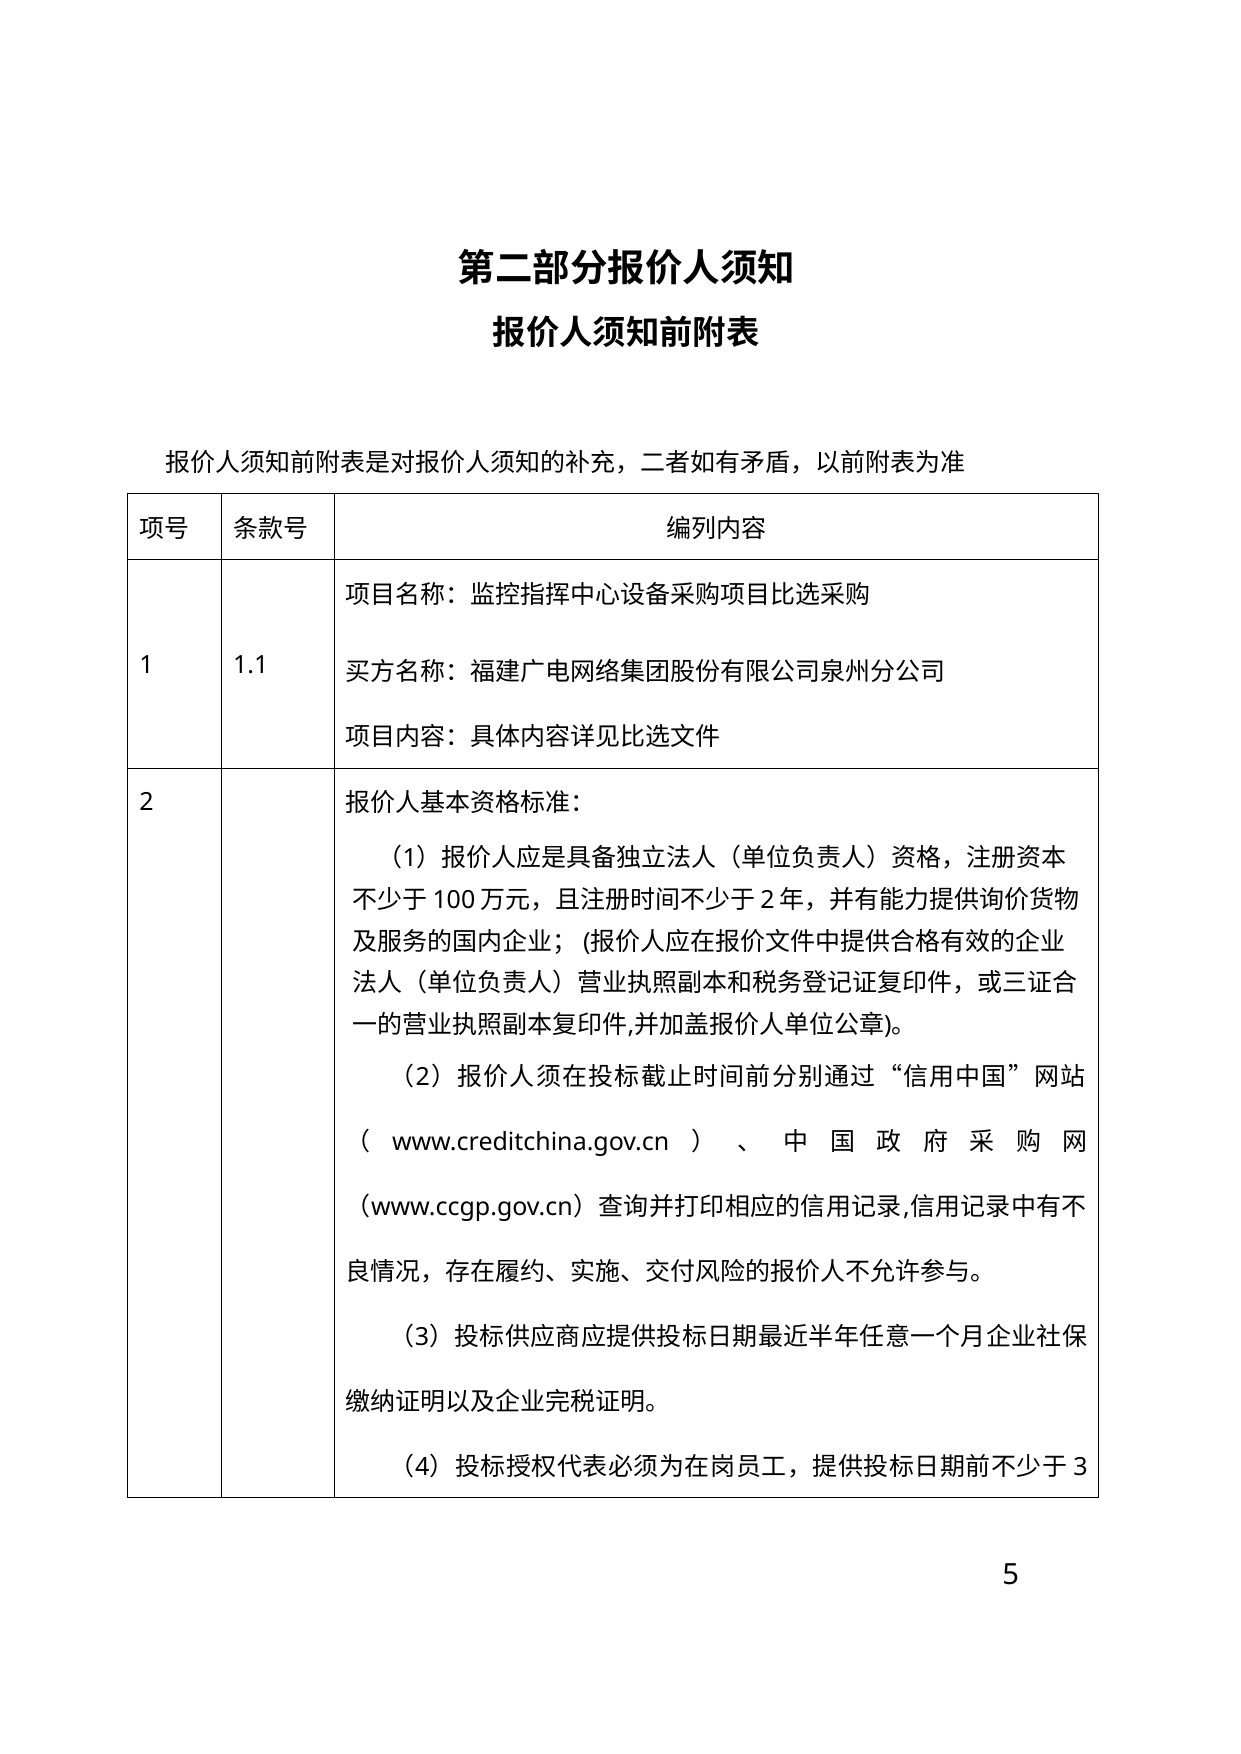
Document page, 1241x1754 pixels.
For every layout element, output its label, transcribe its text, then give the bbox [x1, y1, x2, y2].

table_header 项号 [128, 494, 221, 559]
table_header 编列内容 [335, 494, 1098, 559]
text 报价人须知前附表是对报价人须知的补充，二者如有矛盾，以前附表为准 [165, 428, 1087, 493]
text 第二部分报价人须知 [165, 233, 1087, 298]
table_cell 1.1 [222, 560, 334, 767]
table_cell 2 [128, 769, 221, 1497]
table_cell 1 [128, 560, 221, 767]
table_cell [335, 769, 1098, 1497]
table_cell [222, 769, 334, 1497]
table_cell 项目名称：监控指挥中心设备采购项目比选采购 买方名称：福建广电网络集团股份有限公司泉州分公司 项目内容：具体内容详见比选文件 [335, 560, 1098, 767]
text 报价人须知前附表 [165, 298, 1087, 363]
table_header 条款号 [222, 494, 334, 559]
